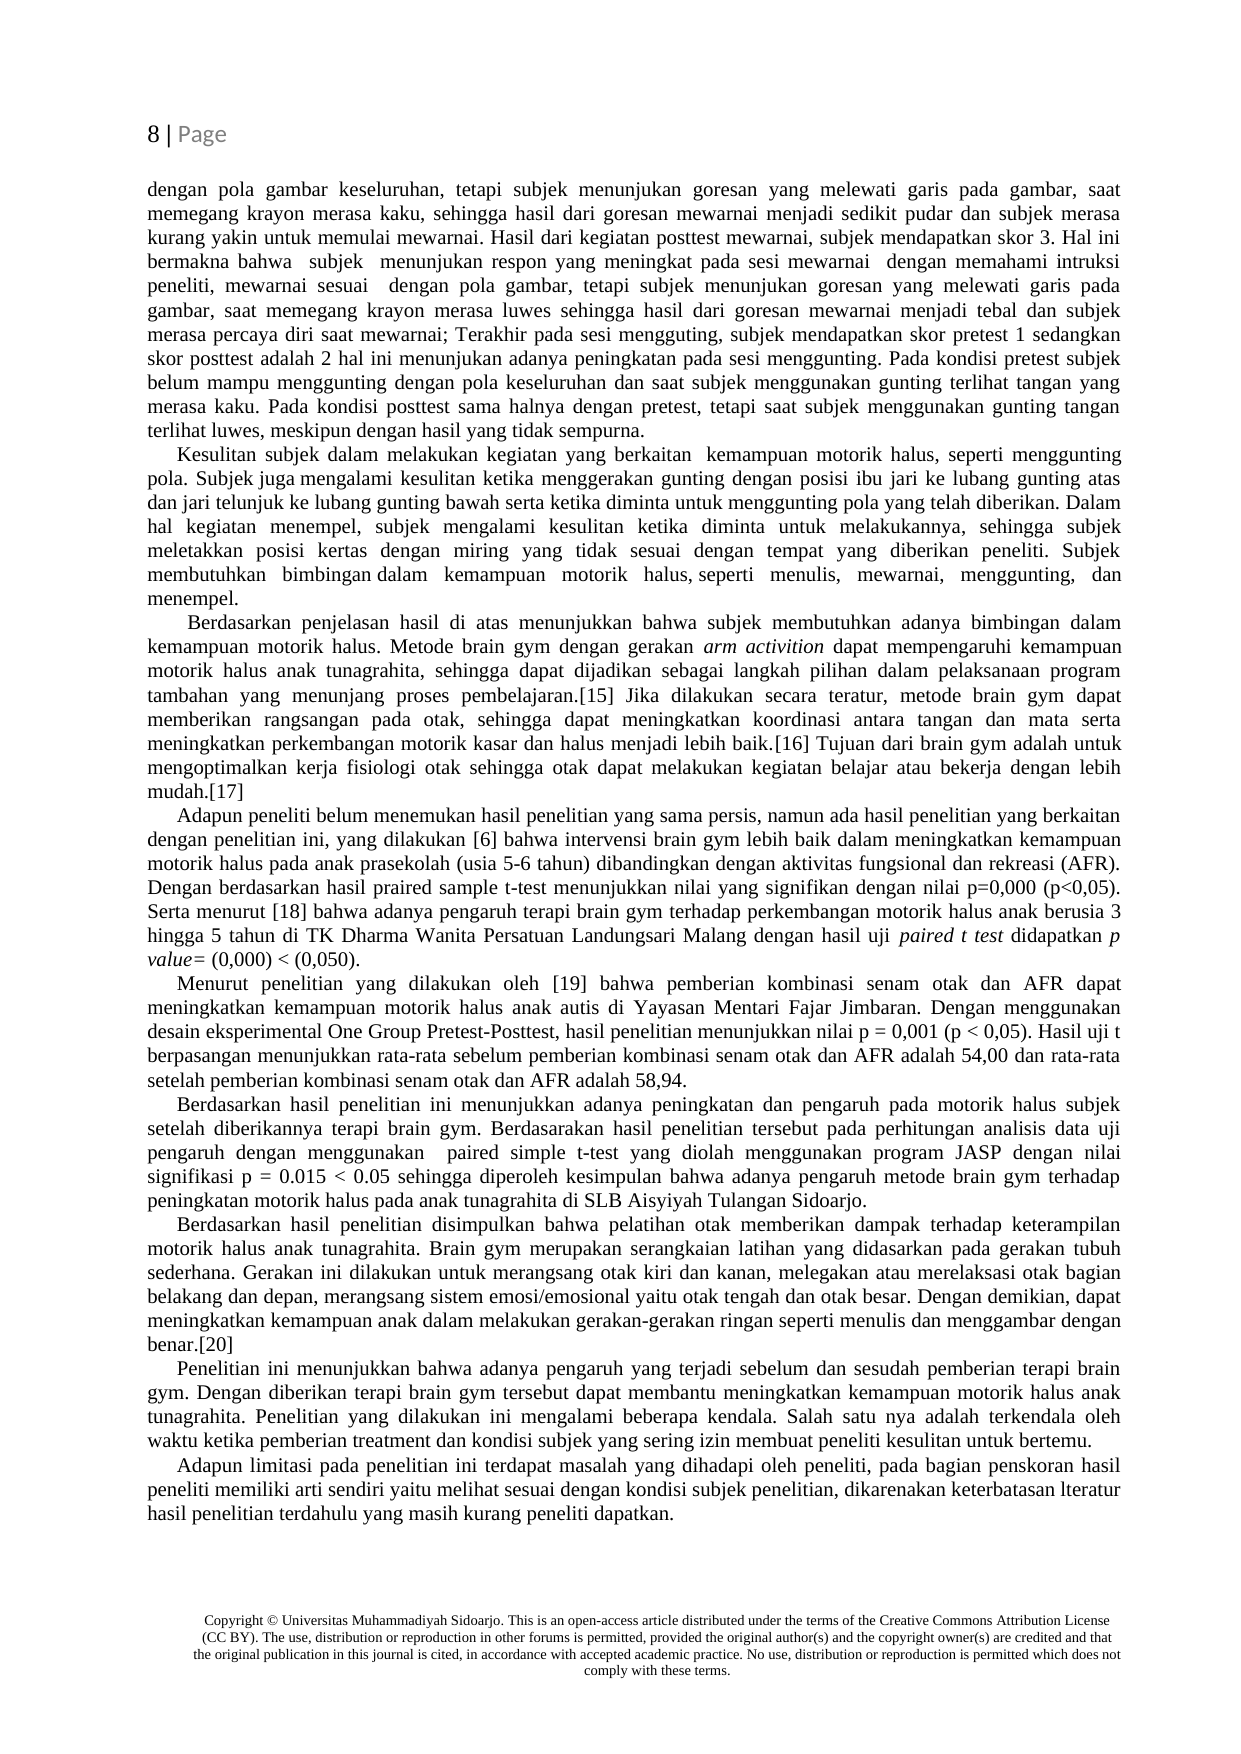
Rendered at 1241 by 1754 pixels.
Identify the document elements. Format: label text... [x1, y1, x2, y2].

text Penelitian ini menunjukkan bahwa adanya pengaruh yang terjadi sebelum dan sesudah pemberian terapi brain gym. Dengan diberikan terapi brain gym tersebut dapat membantu meningkatkan kemampuan motorik halus anak tunagrahita. Penelitian yang dilakukan ini mengalami beberapa kendala. Salah satu nya adalah terkendala oleh waktu ketika pemberian treatment dan kondisi subjek yang sering izin membuat peneliti kesulitan untuk bertemu. [147, 1356, 1122, 1452]
text Menurut penelitian yang dilakukan oleh [19] bahwa pemberian kombinasi senam otak dan AFR dapat meningkatkan kemampuan motorik halus anak autis di Yayasan Mentari Fajar Jimbaran. Dengan menggunakan desain eksperimental One Group Pretest-Posttest, hasil penelitian menunjukkan nilai p = 0,001 (p < 0,05). Hasil uji t berpasangan menunjukkan rata-rata sebelum pemberian kombinasi senam otak dan AFR adalah 54,00 dan rata-rata setelah pemberian kombinasi senam otak dan AFR adalah 58,94. [147, 971, 1122, 1092]
text Adapun peneliti belum menemukan hasil penelitian yang sama persis, namun ada hasil penelitian yang berkaitan dengan penelitian ini, yang dilakukan [6] bahwa intervensi brain gym lebih baik dalam meningkatkan kemampuan motorik halus pada anak prasekolah (usia 5-6 tahun) dibandingkan dengan aktivitas fungsional dan rekreasi (AFR). Dengan berdasarkan hasil praired sample t-test menunjukkan nilai yang signifikan dengan nilai p=0,000 (p<0,05). Serta menurut [18] bahwa adanya pengaruh terapi brain gym terhadap perkembangan motorik halus anak berusia 3 hingga 5 tahun di TK Dharma Wanita Persatuan Landungsari Malang dengan hasil uji paired t test didapatkan p value= (0,000) < (0,050). [147, 803, 1122, 971]
text Berdasarkan penjelasan hasil di atas menunjukkan bahwa subjek membutuhkan adanya bimbingan dalam kemampuan motorik halus. Metode brain gym dengan gerakan arm activition dapat mempengaruhi kemampuan motorik halus anak tunagrahita, sehingga dapat dijadikan sebagai langkah pilihan dalam pelaksanaan program tambahan yang menunjang proses pembelajaran.[15] Jika dilakukan secara teratur, metode brain gym dapat memberikan rangsangan pada otak, sehingga dapat meningkatkan koordinasi antara tangan dan mata serta meningkatkan perkembangan motorik kasar dan halus menjadi lebih baik.[16] Tujuan dari brain gym adalah untuk mengoptimalkan kerja fisiologi otak sehingga otak dapat melakukan kegiatan belajar atau bekerja dengan lebih mudah.[17] [147, 610, 1122, 803]
text Kesulitan subjek dalam melakukan kegiatan yang berkaitan kemampuan motorik halus, seperti menggunting pola. Subjek juga mengalami kesulitan ketika menggerakan gunting dengan posisi ibu jari ke lubang gunting atas dan jari telunjuk ke lubang gunting bawah serta ketika diminta untuk menggunting pola yang telah diberikan. Dalam hal kegiatan menempel, subjek mengalami kesulitan ketika diminta untuk melakukannya, sehingga subjek meletakkan posisi kertas dengan miring yang tidak sesuai dengan tempat yang diberikan peneliti. Subjek membutuhkan bimbingan dalam kemampuan motorik halus, seperti menulis, mewarnai, menggunting, dan menempel. [147, 442, 1122, 610]
text Berdasarkan hasil penelitian disimpulkan bahwa pelatihan otak memberikan dampak terhadap keterampilan motorik halus anak tunagrahita. Brain gym merupakan serangkaian latihan yang didasarkan pada gerakan tubuh sederhana. Gerakan ini dilakukan untuk merangsang otak kiri dan kanan, melegakan atau merelaksasi otak bagian belakang dan depan, merangsang sistem emosi/emosional yaitu otak tengah dan otak besar. Dengan demikian, dapat meningkatkan kemampuan anak dalam melakukan gerakan-gerakan ringan seperti menulis dan menggambar dengan benar.[20] [147, 1212, 1122, 1356]
text Berdasarkan hasil penelitian ini menunjukkan adanya peningkatan dan pengaruh pada motorik halus subjek setelah diberikannya terapi brain gym. Berdasarakan hasil penelitian tersebut pada perhitungan analisis data uji pengaruh dengan menggunakan paired simple t-test yang diolah menggunakan program JASP dengan nilai signifikasi p = 0.015 < 0.05 sehingga diperoleh kesimpulan bahwa adanya pengaruh metode brain gym terhadap peningkatan motorik halus pada anak tunagrahita di SLB Aisyiyah Tulangan Sidoarjo. [147, 1092, 1122, 1212]
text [147, 177, 1122, 442]
text Adapun limitasi pada penelitian ini terdapat masalah yang dihadapi oleh peneliti, pada bagian penskoran hasil peneliti memiliki arti sendiri yaitu melihat sesuai dengan kondisi subjek penelitian, dikarenakan keterbatasan lteratur hasil penelitian terdahulu yang masih kurang peneliti dapatkan. [147, 1452, 1122, 1525]
